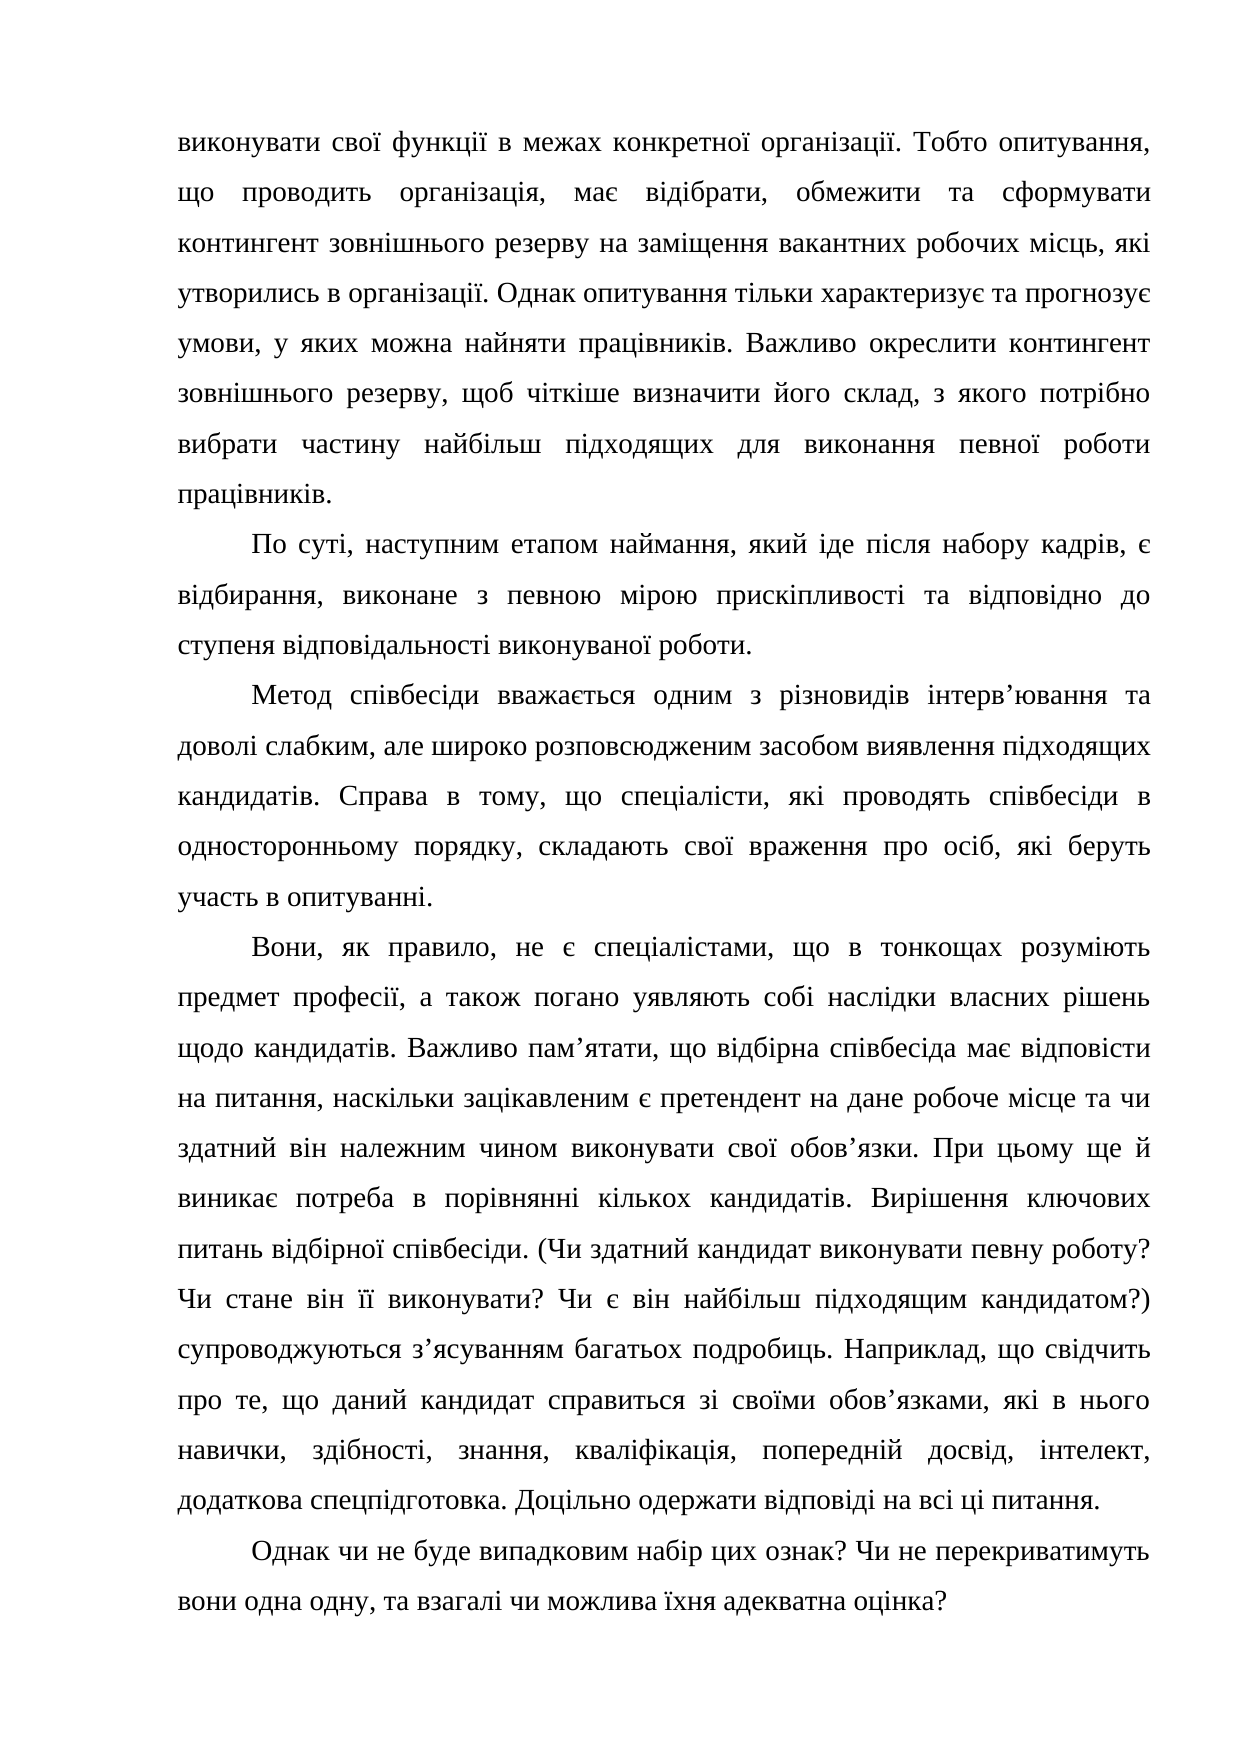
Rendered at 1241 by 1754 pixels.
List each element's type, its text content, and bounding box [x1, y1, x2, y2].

text Однак чи не буде випадковим набір цих ознак? Чи не перекриватимуть вони одна одну, та взагалі чи можлива їхня адекватна оцінка? [177, 1533, 1152, 1617]
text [177, 124, 1152, 510]
text Вони, як правило, не є спеціалістами, що в тонкощах розуміють предмет професії, а також погано уявляють собі наслідки власних рішень щодо кандидатів. Важливо пам’ятати, що відбірна співбесіда має відповісти на питання, наскільки зацікавленим є претендент на дане робоче місце та чи здатний він належним чином виконувати свої обов’язки. При цьому ще й виникає потреба в порівнянні кількох кандидатів. Вирішення ключових питань відбірної співбесіди. (Чи здатний кандидат виконувати певну роботу? Чи стане він її виконувати? Чи є він найбільш підходящим кандидатом?) супроводжуються з’ясуванням багатьох подробиць. Наприклад, що свідчить про те, що даний кандидат справиться зі своїми обов’язками, які в нього навички, здібності, знання, кваліфікація, попередній досвід, інтелект, додаткова спецпідготовка. Доцільно одержати відповіді на всі ці питання. [177, 929, 1152, 1516]
text По суті, наступним етапом наймання, який іде після набору кадрів, є відбирання, виконане з певною мірою прискіпливості та відповідно до ступеня відповідальності виконуваної роботи. [177, 527, 1152, 661]
text Метод співбесіди вважається одним з різновидів інтерв’ювання та доволі слабким, але широко розповсюдженим засобом виявлення підходящих кандидатів. Справа в тому, що спеціалісти, які проводять співбесіди в односторонньому порядку, складають свої враження про осіб, які беруть участь в опитуванні. [177, 677, 1152, 912]
